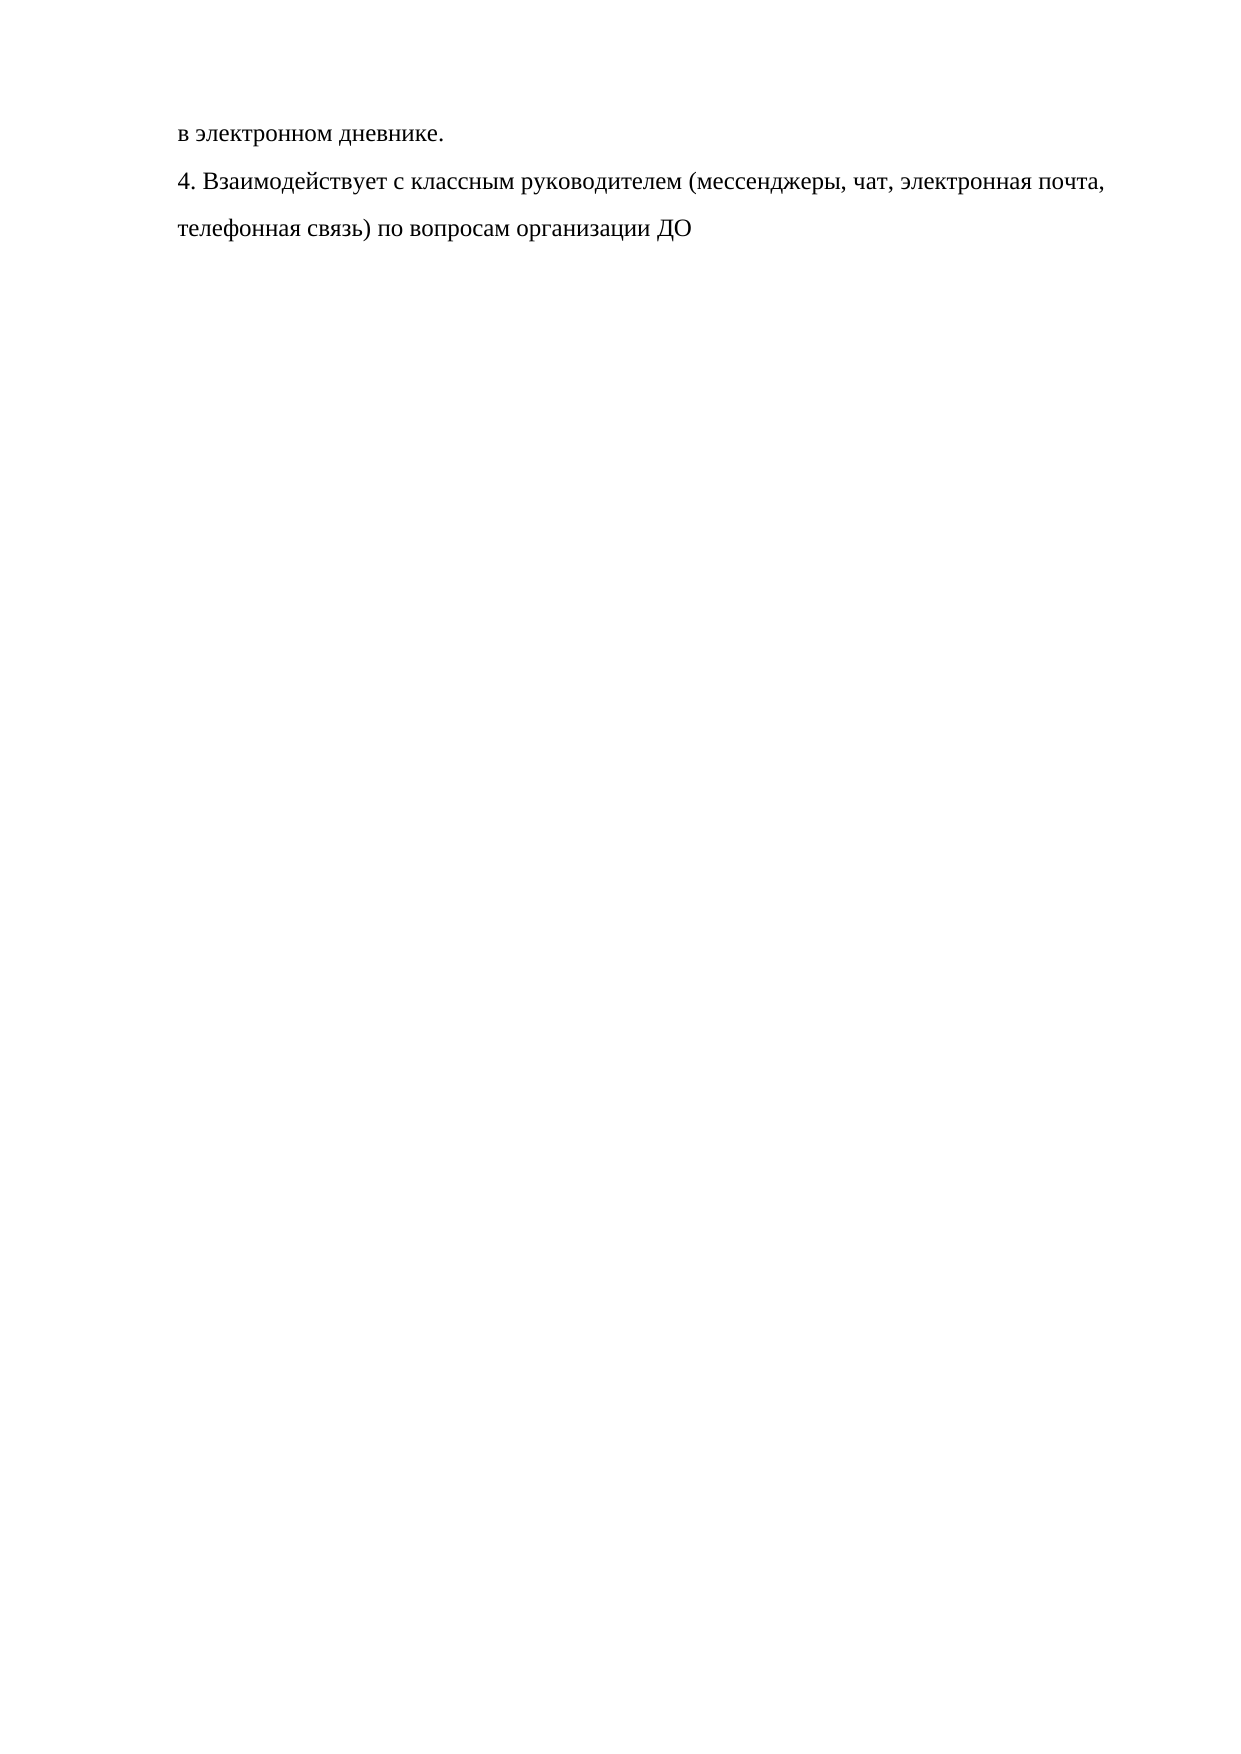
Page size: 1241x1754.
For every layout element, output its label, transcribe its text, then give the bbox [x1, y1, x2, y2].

text 4. Взаимодействует с классным руководителем (мессенджеры, чат, электронная почта, [177, 166, 1152, 194]
text в электронном дневнике. [177, 118, 1152, 147]
text телефонная связь) по вопросам организации ДО [177, 213, 1152, 242]
